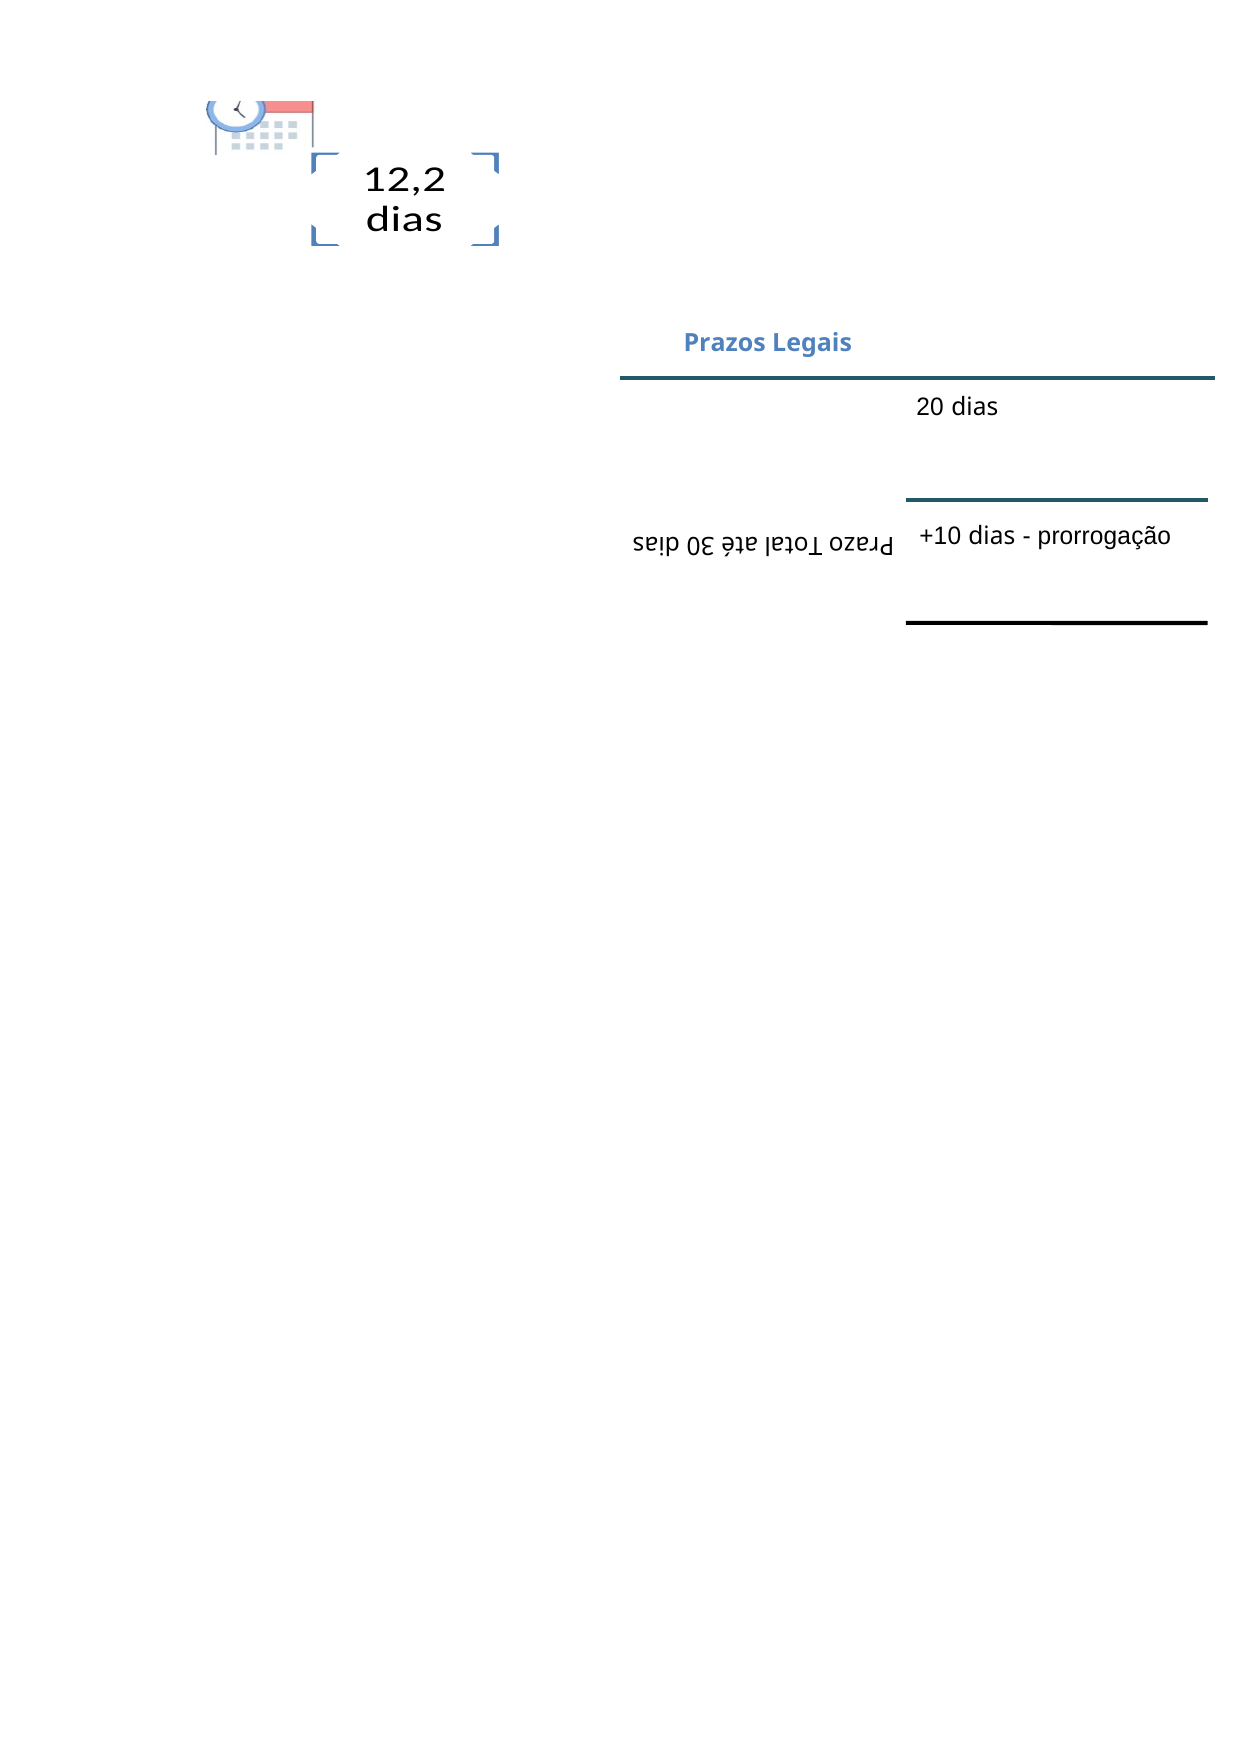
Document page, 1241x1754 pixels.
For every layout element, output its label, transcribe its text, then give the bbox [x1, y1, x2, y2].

text Prazos Legais [370, 324, 1165, 358]
picture [206, 101, 315, 155]
